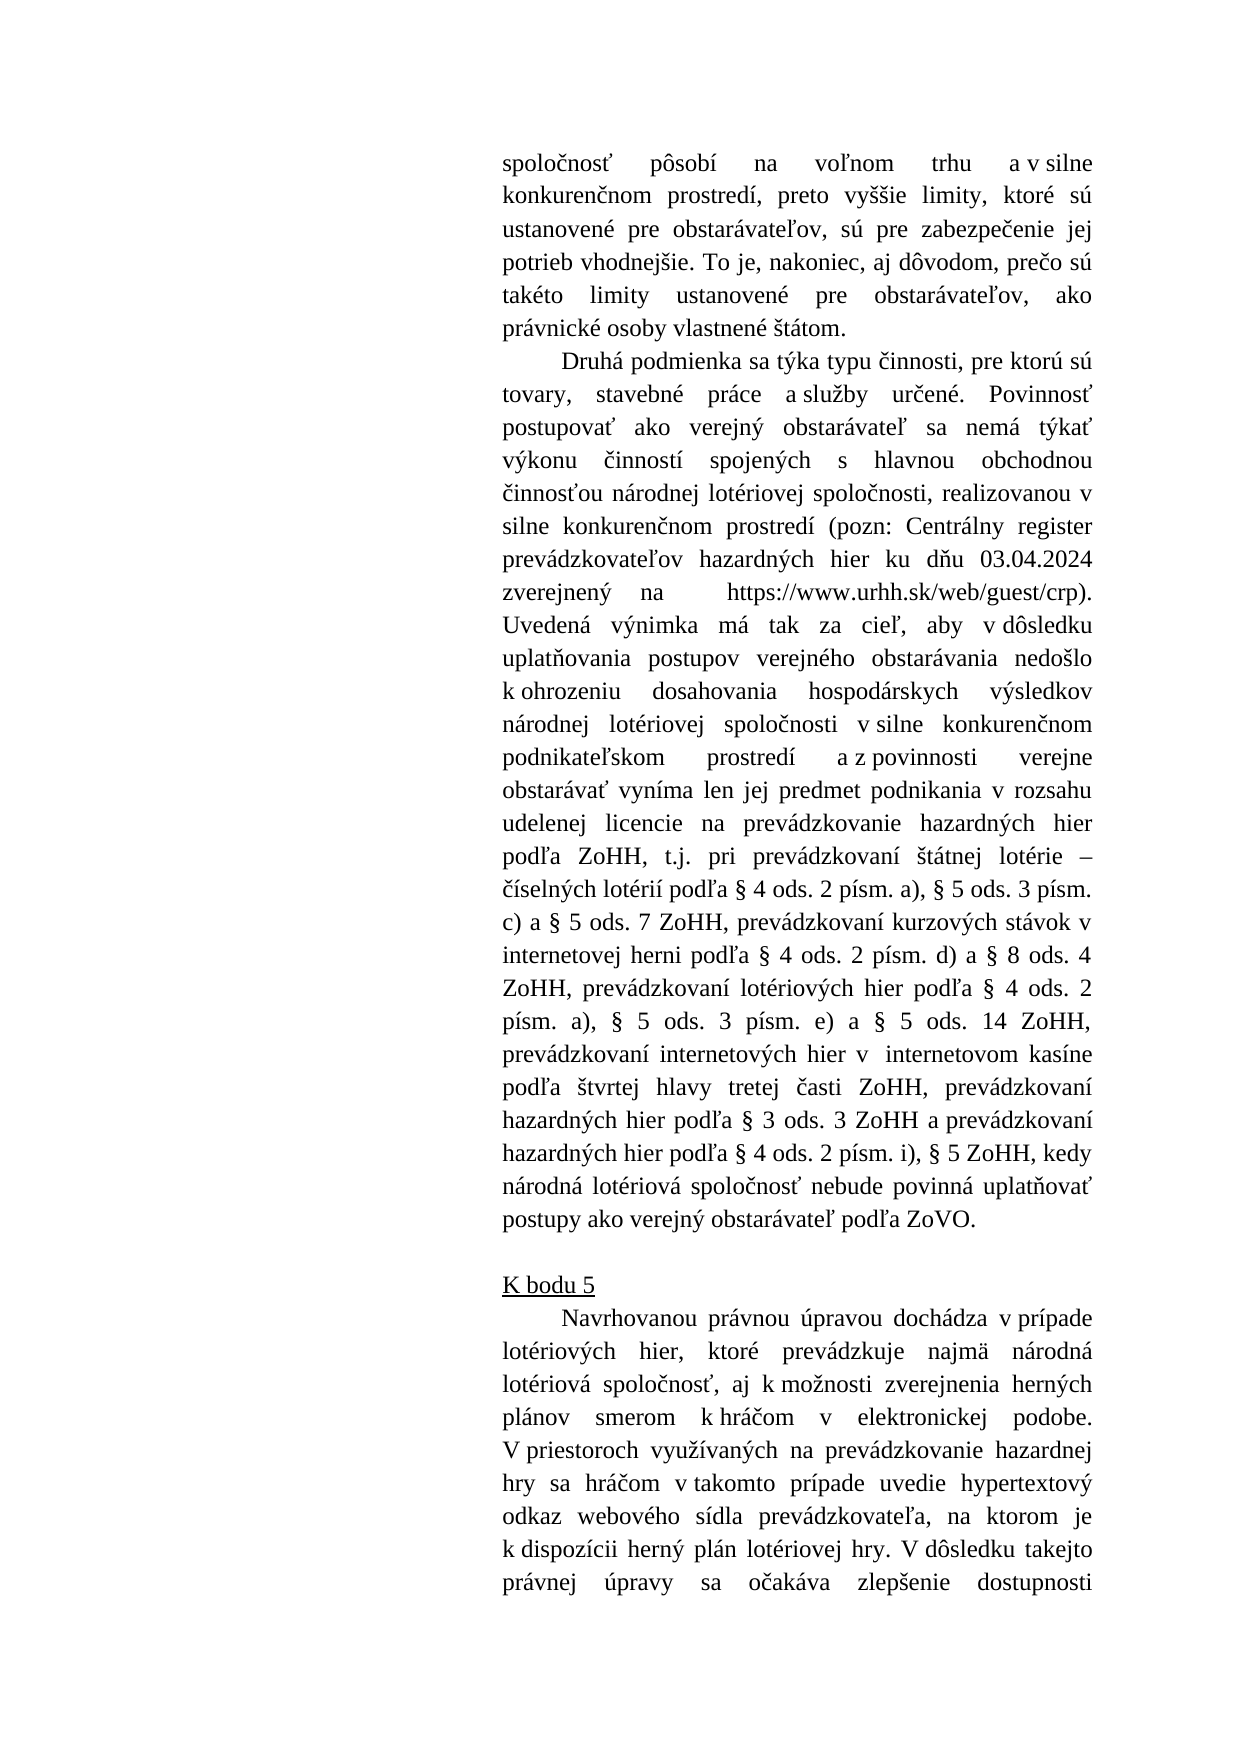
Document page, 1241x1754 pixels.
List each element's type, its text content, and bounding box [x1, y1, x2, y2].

text Druhá podmienka sa týka typu činnosti, pre ktorú sú tovary, stavebné práce a služby určené. Povinnosť postupovať ako verejný obstarávateľ sa nemá týkať výkonu činností spojených s hlavnou obchodnou činnosťou národnej lotériovej spoločnosti, realizovanou v silne konkurenčnom prostredí (pozn: Centrálny register prevádzkovateľov hazardných hier ku dňu 03.04.2024 zverejnený na https://www.urhh.sk/web/guest/crp). Uvedená výnimka má tak za cieľ, aby v dôsledku uplatňovania postupov verejného obstarávania nedošlo k ohrozeniu dosahovania hospodárskych výsledkov národnej lotériovej spoločnosti v silne konkurenčnom podnikateľskom prostredí a z povinnosti verejne obstarávať vyníma len jej predmet podnikania v rozsahu udelenej licencie na prevádzkovanie hazardných hier podľa ZoHH, t.j. pri prevádzkovaní štátnej lotérie – číselných lotérií podľa § 4 ods. 2 písm. a), § 5 ods. 3 písm. c) a § 5 ods. 7 ZoHH, prevádzkovaní kurzových stávok v internetovej herni podľa § 4 ods. 2 písm. d) a § 8 ods. 4 ZoHH, prevádzkovaní lotériových hier podľa § 4 ods. 2 písm. a), § 5 ods. 3 písm. e) a § 5 ods. 14 ZoHH, prevádzkovaní internetových hier v internetovom kasíne podľa štvrtej hlavy tretej časti ZoHH, prevádzkovaní hazardných hier podľa § 3 ods. 3 ZoHH a prevádzkovaní hazardných hier podľa § 4 ods. 2 písm. i), § 5 ZoHH, kedy národná lotériová spoločnosť nebude povinná uplatňovať postupy ako verejný obstarávateľ podľa ZoVO. [502, 346, 1093, 1233]
text K bodu 5 [502, 1270, 1093, 1299]
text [502, 1530, 1093, 1568]
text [502, 148, 1093, 341]
